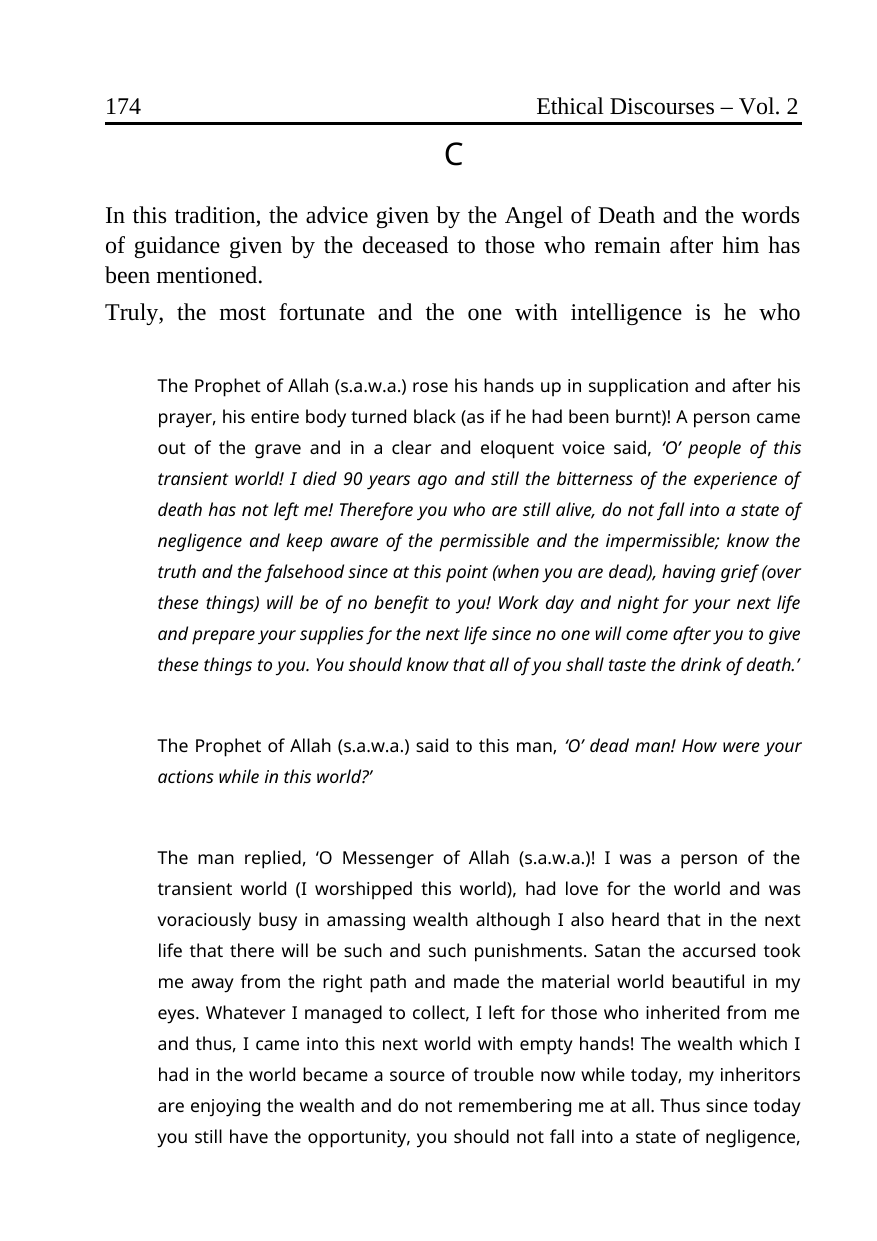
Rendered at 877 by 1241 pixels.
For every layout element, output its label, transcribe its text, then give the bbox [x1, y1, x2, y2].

text C [105, 132, 802, 174]
text In this tradition, the advice given by the Angel of Death and the words of guidance given by the deceased to those who remain after him has been mentioned. [105, 199, 802, 290]
text Truly, the most fortunate and the one with intelligence is he who constantly remembers death and if we were to keep death in mind, a majority of our troubles would be alleviated, since 99% of our grief is related to issues of the transient world. [105, 296, 802, 326]
